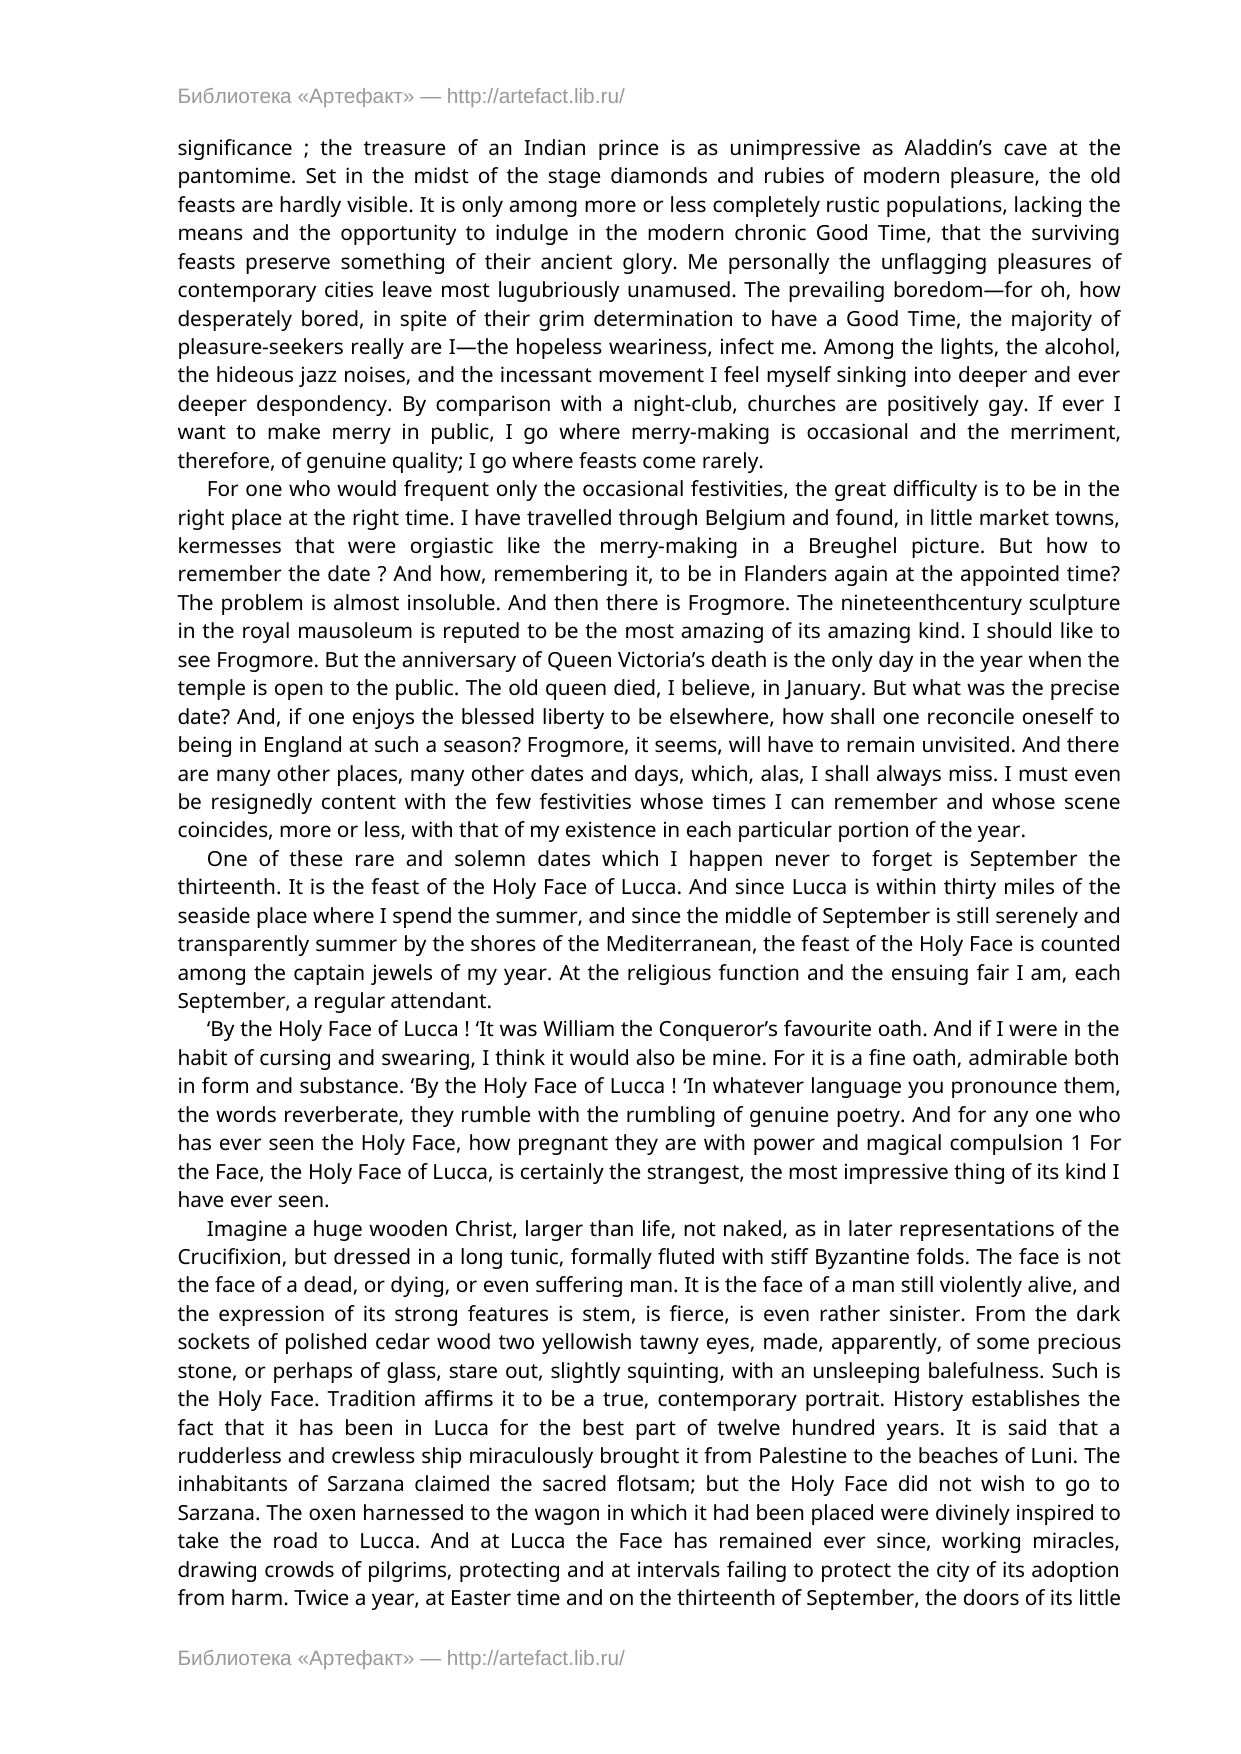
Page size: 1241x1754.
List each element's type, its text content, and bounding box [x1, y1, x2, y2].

text ‘By the Holy Face of Lucca ! ‘It was William the Conqueror’s favourite oath. And if I were in the habit of cursing and swearing, I think it would also be mine. For it is a fine oath, admirable both in form and substance. ‘By the Holy Face of Lucca ! ‘In whatever language you pronounce them, the words reverberate, they rumble with the rumbling of genuine poetry. And for any one who has ever seen the Holy Face, how pregnant they are with power and magical compulsion 1 For the Face, the Holy Face of Lucca, is certainly the strangest, the most impressive thing of its kind I have ever seen. [177, 1014, 1122, 1214]
text One of these rare and solemn dates which I happen never to forget is September the thirteenth. It is the feast of the Holy Face of Lucca. And since Lucca is within thirty miles of the seaside place where I spend the summer, and since the middle of September is still serenely and transparently summer by the shores of the Mediterranean, the feast of the Holy Face is counted among the captain jewels of my year. At the religious function and the ensuing fair I am, each September, a regular attendant. [177, 844, 1122, 1014]
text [177, 1214, 1122, 1612]
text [177, 133, 1122, 474]
text For one who would frequent only the occasional festivities, the great difficulty is to be in the right place at the right time. I have travelled through Belgium and found, in little market towns, kermesses that were orgiastic like the merry-making in a Breughel picture. But how to remember the date ? And how, remembering it, to be in Flanders again at the appointed time? The problem is almost insoluble. And then there is Frogmore. The nineteenthcentury sculpture in the royal mausoleum is reputed to be the most amazing of its amazing kind. I should like to see Frogmore. But the anniversary of Queen Victoria’s death is the only day in the year when the temple is open to the public. The old queen died, I believe, in January. But what was the precise date? And, if one enjoys the blessed liberty to be elsewhere, how shall one reconcile oneself to being in England at such a season? Frogmore, it seems, will have to remain unvisited. And there are many other places, many other dates and days, which, alas, I shall always miss. I must even be resignedly content with the few festivities whose times I can remember and whose scene coincides, more or less, with that of my existence in each particular portion of the year. [177, 474, 1122, 844]
